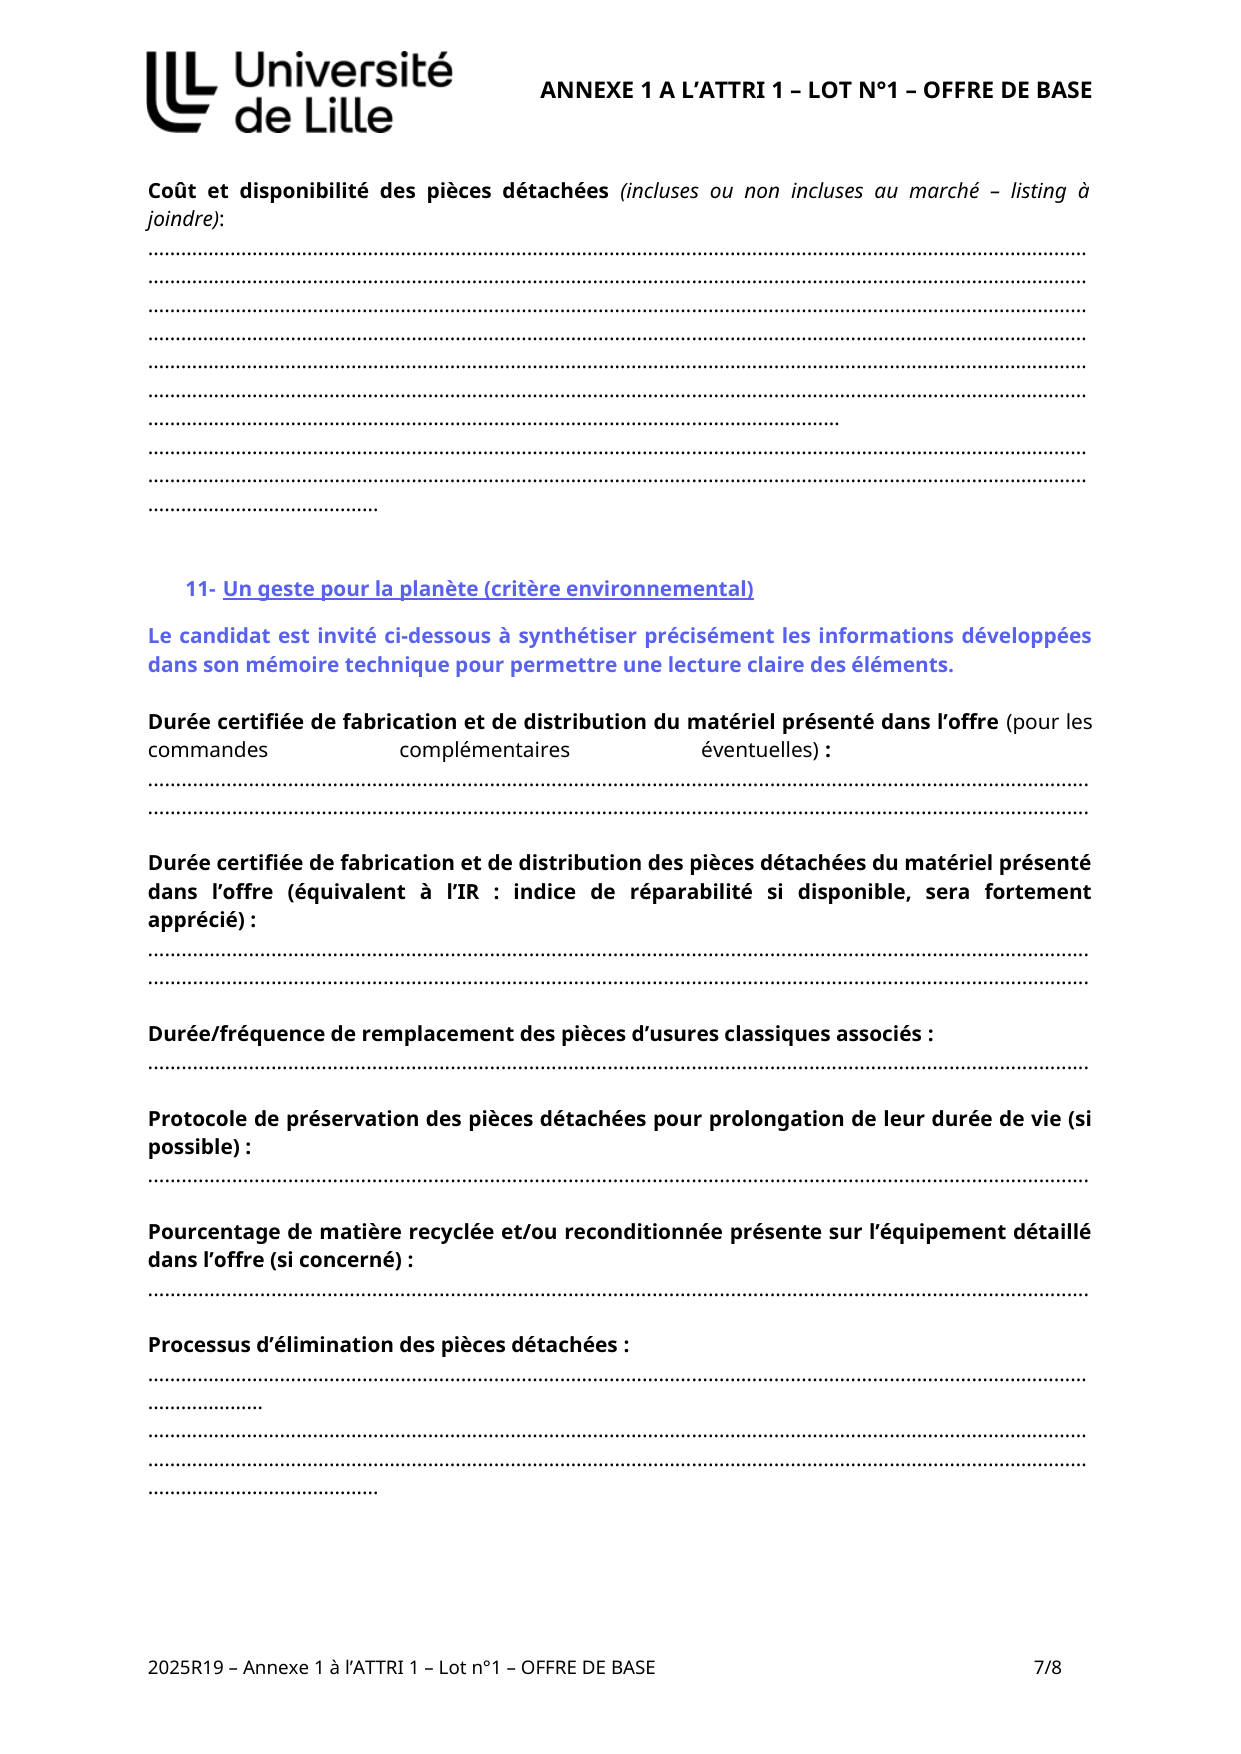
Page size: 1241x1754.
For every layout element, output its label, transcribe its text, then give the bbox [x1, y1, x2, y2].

list Un geste pour la planète (critère environnemental) [185, 574, 1093, 603]
text Protocole de préservation des pièces détachées pour prolongation de leur durée de vie (si possible) : [148, 1104, 1093, 1161]
text Pourcentage de matière recyclée et/ou reconditionnée présente sur l’équipement détaillé dans l’offre (si concerné) : [148, 1217, 1093, 1274]
text …………………………………………………………………………………………………………………………………………………………………………………………………………………………………………………………………………………………………………………………………………………… [148, 432, 1093, 517]
picture [146, 51, 453, 133]
text ………………………………………………………………………………………………………………………………………………………………………… [148, 1359, 1093, 1416]
text Durée certifiée de fabrication et de distribution des pièces détachées du matériel présenté dans l’offre (équivalent à l’IR : indice de réparabilité si disponible, sera fortement apprécié) : [148, 848, 1093, 962]
text Durée certifiée de fabrication et de distribution du matériel présenté dans l’offre (pour les commandes complémentaires éventuelles) : [148, 707, 1093, 792]
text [148, 1416, 1093, 1501]
text Coût et disponibilité des pièces détachées (incluses ou non incluses au marché – listing à joindre): ……………………………………………………………………………………………………………………………………………………………………………………………………………………………………………………………………………………………………………………………………………………………………………………………………………………………………………………………………………………………………………………………………………………………………………………………………………………………………………………………………………………………………………………………………………………………………………………………………………………………………………………………………………………………………………………………………………………………………………………………………………………………………………………………… [148, 176, 1093, 432]
text Durée/fréquence de remplacement des pièces d’usures classiques associés : [148, 1019, 1093, 1047]
text Le candidat est invité ci-dessous à synthétiser précisément les informations développées dans son mémoire technique pour permettre une lecture claire des éléments. [148, 621, 1093, 678]
text Processus d’élimination des pièces détachées : [148, 1330, 1093, 1359]
